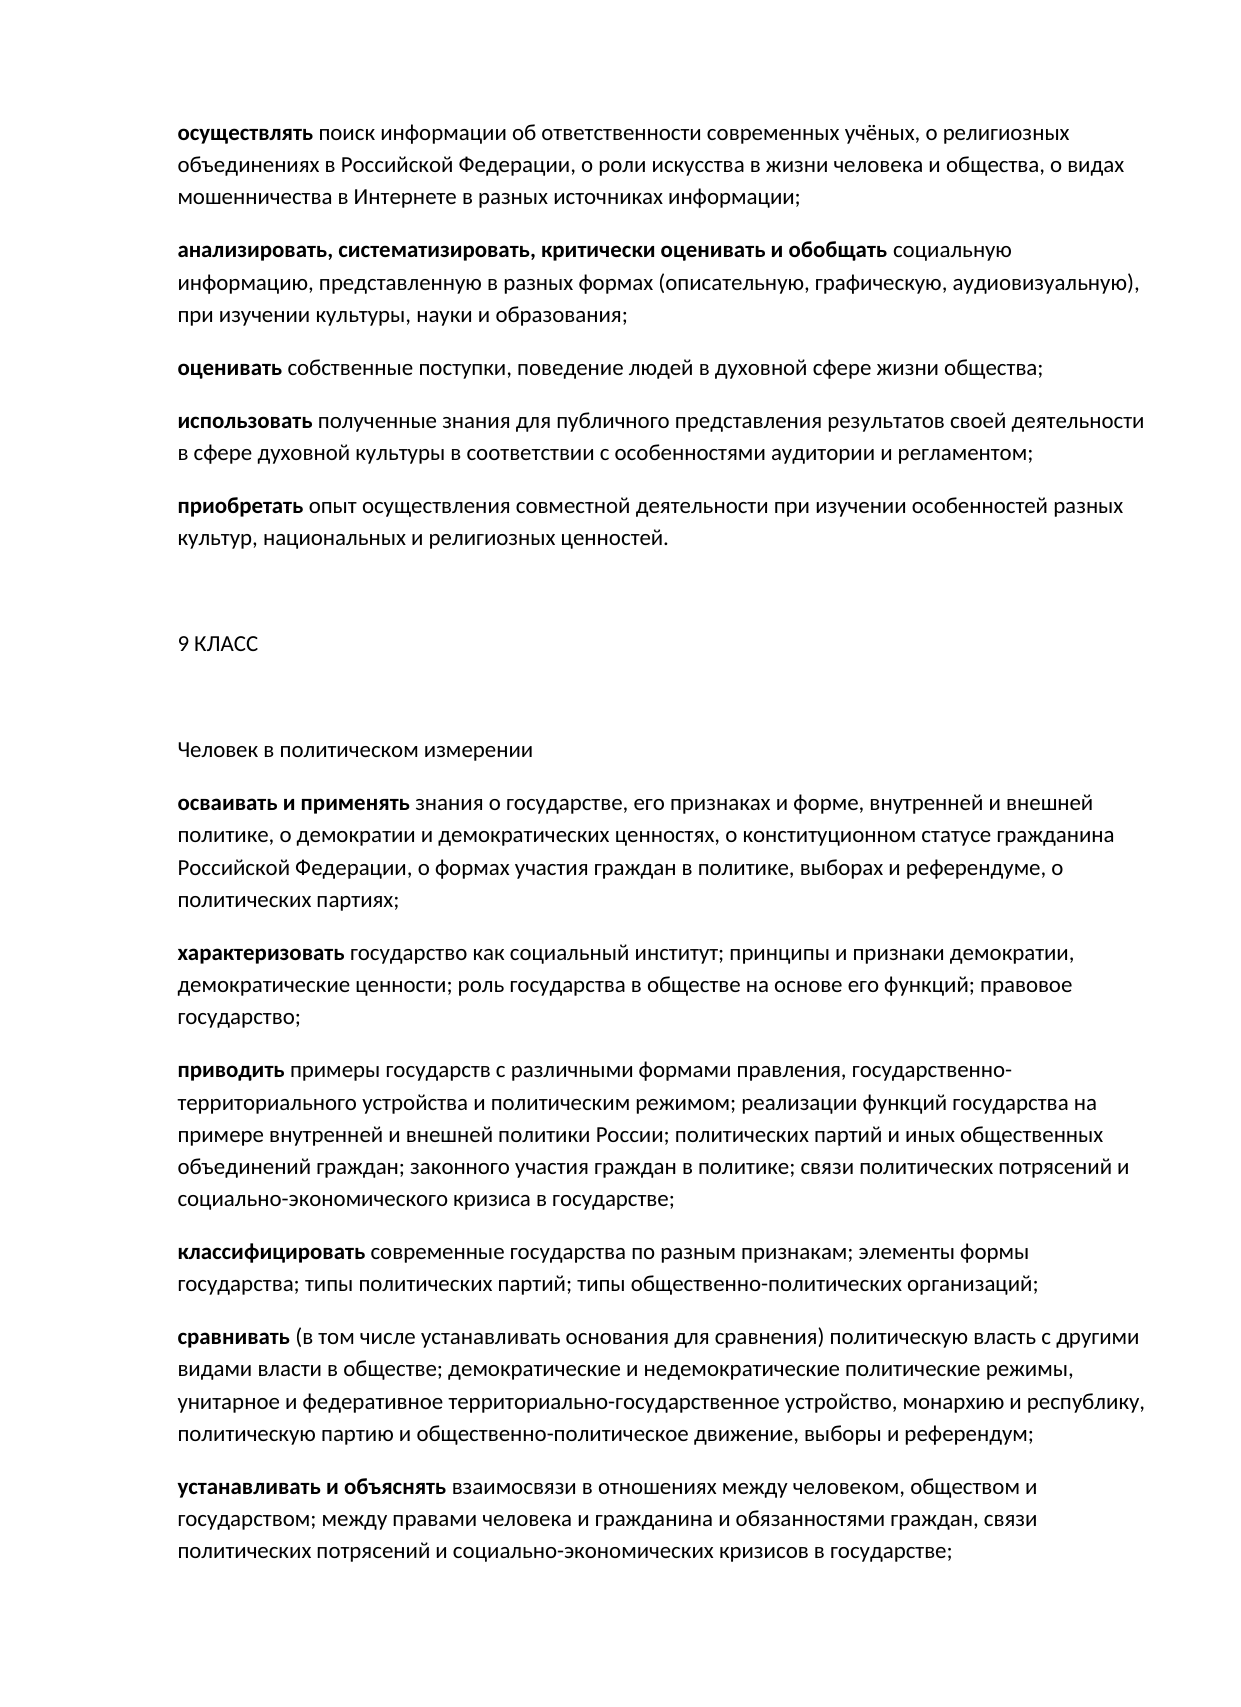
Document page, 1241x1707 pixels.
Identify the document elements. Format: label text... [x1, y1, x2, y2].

text 9 КЛАСС [177, 629, 1152, 657]
text приобретать опыт осуществления совместной деятельности при изучении особенностей разных культур, национальных и религиозных ценностей. [177, 491, 1152, 551]
text использовать полученные знания для публичного представления результатов своей деятельности в сфере духовной культуры в соответствии с особенностями аудитории и регламентом; [177, 406, 1152, 466]
text характеризовать государство как социальный институт; принципы и признаки демократии, демократические ценности; роль государства в обществе на основе его функций; правовое государство; [177, 938, 1152, 1030]
text сравнивать (в том числе устанавливать основания для сравнения) политическую власть с другими видами власти в обществе; демократические и недемократические политические режимы, унитарное и федеративное территориально-государственное устройство, монархию и республику, политическую партию и общественно-политическое движение, выборы и референдум; [177, 1322, 1152, 1447]
text устанавливать и объяснять взаимосвязи в отношениях между человеком, обществом и государством; между правами человека и гражданина и обязанностями граждан, связи политических потрясений и социально-экономических кризисов в государстве; [177, 1472, 1152, 1564]
text Человек в политическом измерении [177, 735, 1152, 763]
text оценивать собственные поступки, поведение людей в духовной сфере жизни общества; [177, 353, 1152, 381]
text классифицировать современные государства по разным признакам; элементы формы государства; типы политических партий; типы общественно-политических организаций; [177, 1237, 1152, 1297]
text осуществлять поиск информации об ответственности современных учёных, о религиозных объединениях в Российской Федерации, о роли искусства в жизни человека и общества, о видах мошенничества в Интернете в разных источниках информации; [177, 118, 1152, 211]
text приводить примеры государств с различными формами правления, государственно-территориального устройства и политическим режимом; реализации функций государства на примере внутренней и внешней политики России; политических партий и иных общественных объединений граждан; законного участия граждан в политике; связи политических потрясений и социально-экономического кризиса в государстве; [177, 1055, 1152, 1212]
text осваивать и применять знания о государстве, его признаках и форме, внутренней и внешней политике, о демократии и демократических ценностях, о конституционном статусе гражданина Российской Федерации, о формах участия граждан в политике, выборах и референдуме, о политических партиях; [177, 788, 1152, 913]
text анализировать, систематизировать, критически оценивать и обобщать социальную информацию, представленную в разных формах (описательную, графическую, аудиовизуальную), при изучении культуры, науки и образования; [177, 236, 1152, 328]
